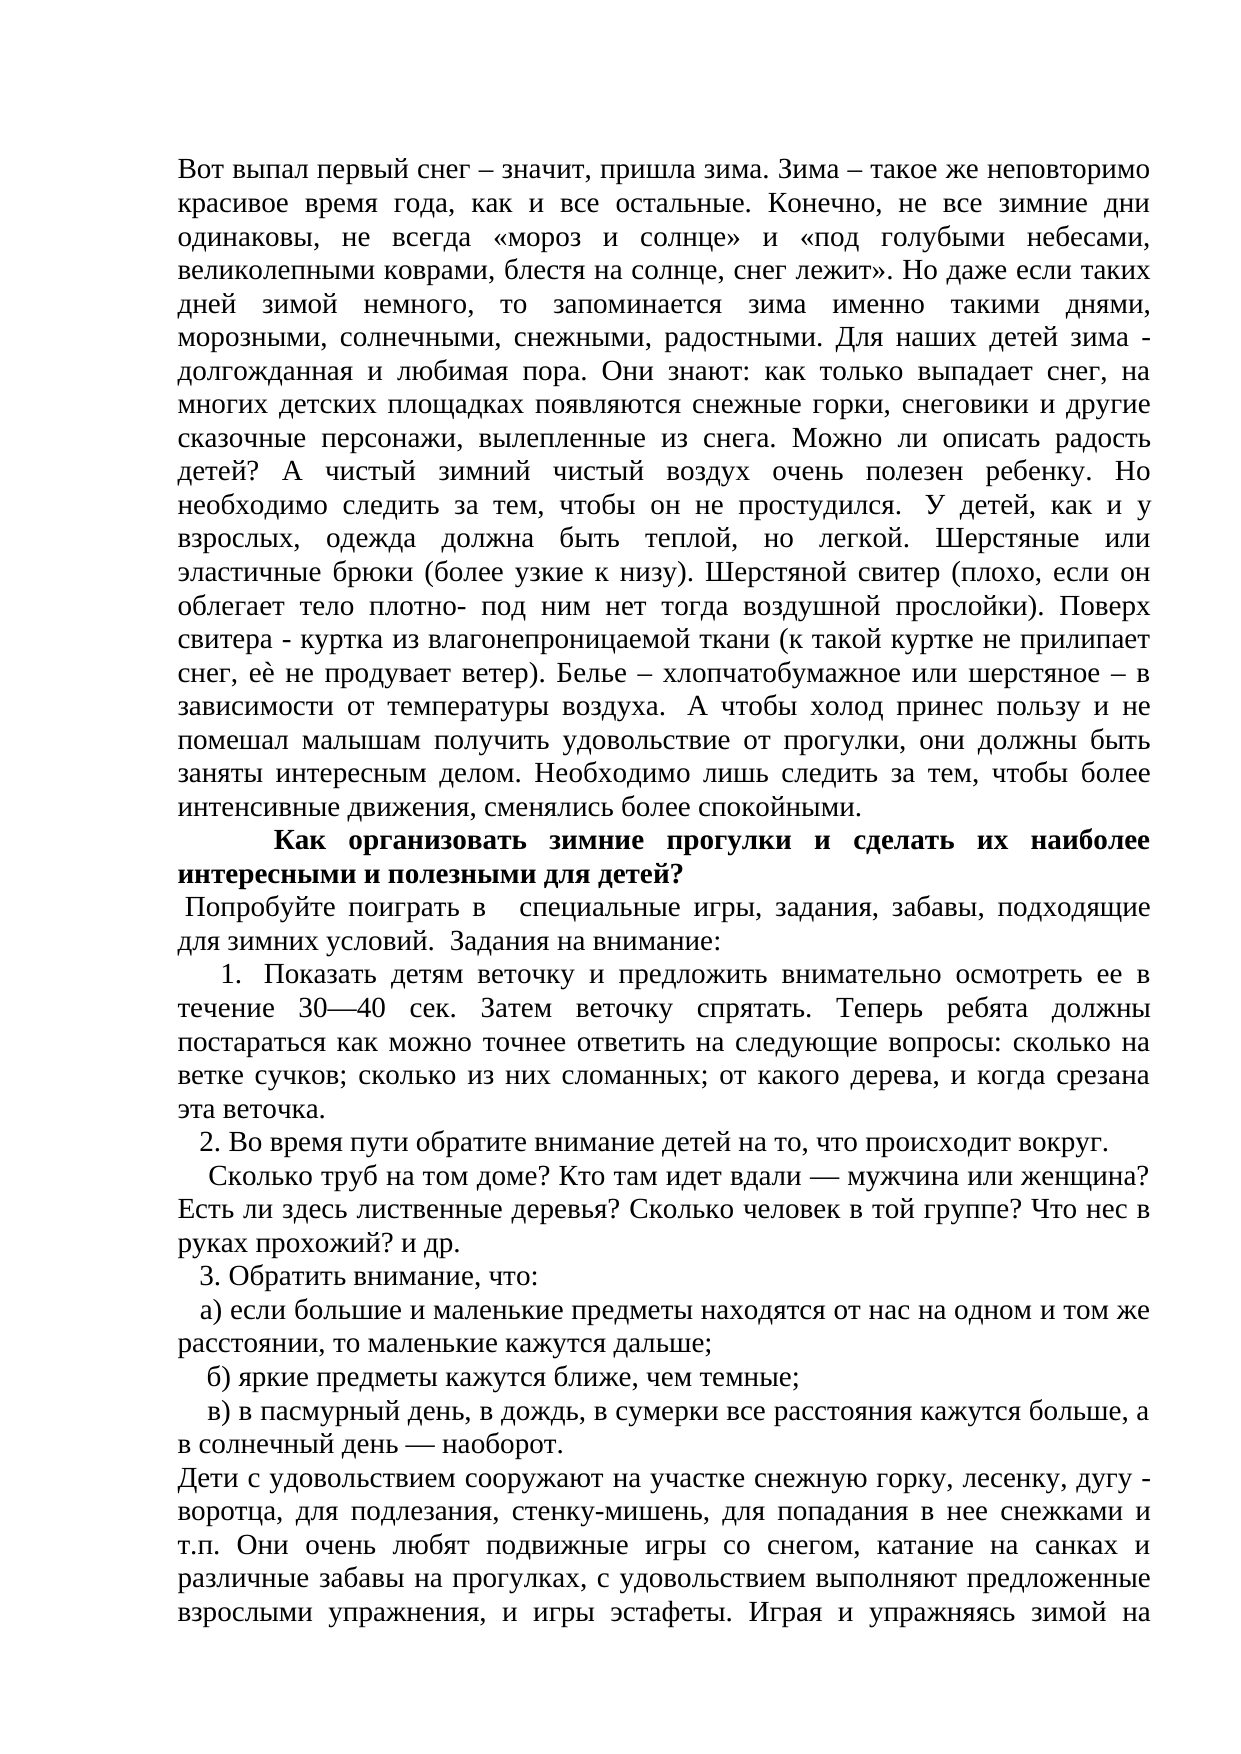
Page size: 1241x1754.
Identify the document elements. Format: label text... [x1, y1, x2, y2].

text Как организовать зимние прогулки и сделать их наиболее интересными и полезными для детей? [177, 822, 1152, 889]
text Вот выпал первый снег – значит, пришла зима. Зима – такое же неповторимо красивое время года, как и все остальные. Конечно, не все зимние дни одинаковы, не всегда «мороз и солнце» и «под голубыми небесами, великолепными коврами, блестя на солнце, снег лежит». Но даже если таких дней зимой немного, то запоминается зима именно такими днями, морозными, солнечными, снежными, радостными. Для наших детей зима - долгожданная и любимая пора. Они знают: как только выпадает снег, на многих детских площадках появляются снежные горки, снеговики и другие сказочные персонажи, вылепленные из снега. Можно ли описать радость детей? А чистый зимний чистый воздух очень полезен ребенку. Но необходимо следить за тем, чтобы он не простудился. У детей, как и у взрослых, одежда должна быть теплой, но легкой. Шерстяные или эластичные брюки (более узкие к низу). Шерстяной свитер (плохо, если он облегает тело плотно- под ним нет тогда воздушной прослойки). Поверх свитера - куртка из влагонепроницаемой ткани (к такой куртке не прилипает снег, еѐ не продувает ветер). Белье – хлопчатобумажное или шерстяное – в зависимости от температуры воздуха. А чтобы холод принес пользу и не помешал малышам получить удовольствие от прогулки, они должны быть заняты интересным делом. Необходимо лишь следить за тем, чтобы более интенсивные движения, сменялись более спокойными. [177, 152, 1152, 822]
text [177, 1460, 1152, 1627]
text 3. Обратить внимание, что: [177, 1258, 1152, 1292]
text а) если большие и маленькие предметы находятся от нас на одном и том же расстоянии, то маленькие кажутся дальше; [177, 1292, 1152, 1359]
text Сколько труб на том доме? Кто там идет вдали — мужчина или женщина? Есть ли здесь лиственные деревья? Сколько человек в той группе? Что нес в руках прохожий? и др. [177, 1158, 1152, 1258]
text 1. Показать детям веточку и предложить внимательно осмотреть ее в течение 30—40 сек. Затем веточку спрятать. Теперь ребята должны постараться как можно точнее ответить на следующие вопросы: сколько на ветке сучков; сколько из них сломанных; от какого дерева, и когда срезана эта веточка. [177, 957, 1152, 1124]
text 2. Во время пути обратите внимание детей на то, что происходит вокруг. [177, 1124, 1152, 1158]
text б) яркие предметы кажутся ближе, чем темные; [177, 1359, 1152, 1393]
text в) в пасмурный день, в дождь, в сумерки все расстояния кажутся больше, а в солнечный день — наоборот. [177, 1393, 1152, 1460]
text Попробуйте поиграть в специальные игры, задания, забавы, подходящие для зимних условий. Задания на внимание: [177, 889, 1152, 957]
